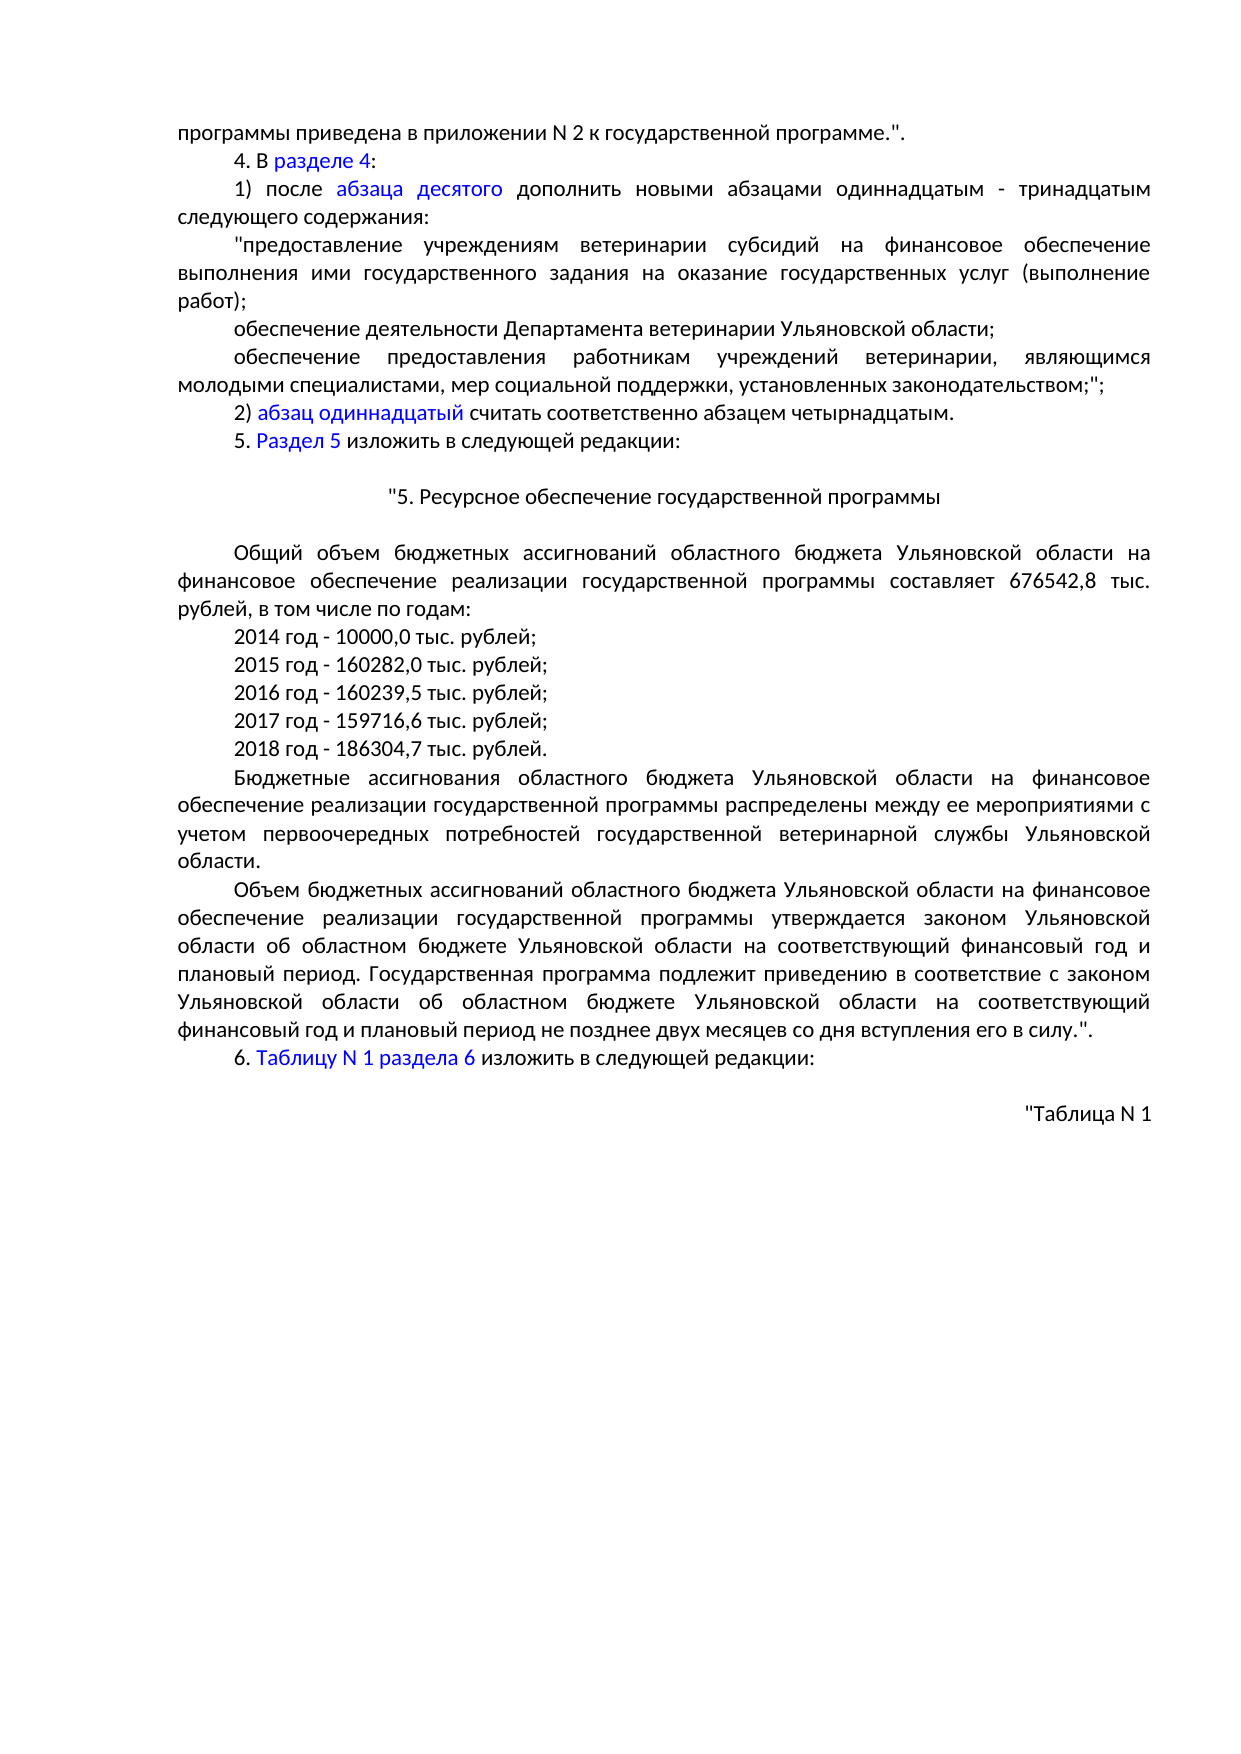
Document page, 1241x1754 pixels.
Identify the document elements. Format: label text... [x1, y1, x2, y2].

text Бюджетные ассигнования областного бюджета Ульяновской области на финансовое обеспечение реализации государственной программы распределены между ее мероприятиями с учетом первоочередных потребностей государственной ветеринарной службы Ульяновской области. [177, 763, 1152, 875]
text 2016 год - 160239,5 тыс. рублей; [177, 678, 1152, 707]
text 2014 год - 10000,0 тыс. рублей; [177, 622, 1152, 651]
text "Таблица N 1 [177, 1099, 1152, 1127]
text 6. Таблицу N 1 раздела 6 изложить в следующей редакции: [177, 1043, 1152, 1071]
text 5. Раздел 5 изложить в следующей редакции: [177, 426, 1152, 454]
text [177, 118, 1152, 146]
text 2015 год - 160282,0 тыс. рублей; [177, 651, 1152, 678]
text 2017 год - 159716,6 тыс. рублей; [177, 707, 1152, 734]
text 2018 год - 186304,7 тыс. рублей. [177, 734, 1152, 763]
text Общий объем бюджетных ассигнований областного бюджета Ульяновской области на финансовое обеспечение реализации государственной программы составляет 676542,8 тыс. рублей, в том числе по годам: [177, 538, 1152, 622]
text обеспечение деятельности Департамента ветеринарии Ульяновской области; [177, 314, 1152, 342]
text 4. В разделе 4: [177, 146, 1152, 174]
text 2) абзац одиннадцатый считать соответственно абзацем четырнадцатым. [177, 398, 1152, 426]
text "5. Ресурсное обеспечение государственной программы [177, 482, 1152, 510]
text обеспечение предоставления работникам учреждений ветеринарии, являющимся молодыми специалистами, мер социальной поддержки, установленных законодательством;"; [177, 342, 1152, 398]
text "предоставление учреждениям ветеринарии субсидий на финансовое обеспечение выполнения ими государственного задания на оказание государственных услуг (выполнение работ); [177, 230, 1152, 314]
text Объем бюджетных ассигнований областного бюджета Ульяновской области на финансовое обеспечение реализации государственной программы утверждается законом Ульяновской области об областном бюджете Ульяновской области на соответствующий финансовый год и плановый период. Государственная программа подлежит приведению в соответствие с законом Ульяновской области об областном бюджете Ульяновской области на соответствующий финансовый год и плановый период не позднее двух месяцев со дня вступления его в силу.". [177, 875, 1152, 1043]
text 1) после абзаца десятого дополнить новыми абзацами одиннадцатым - тринадцатым следующего содержания: [177, 174, 1152, 230]
